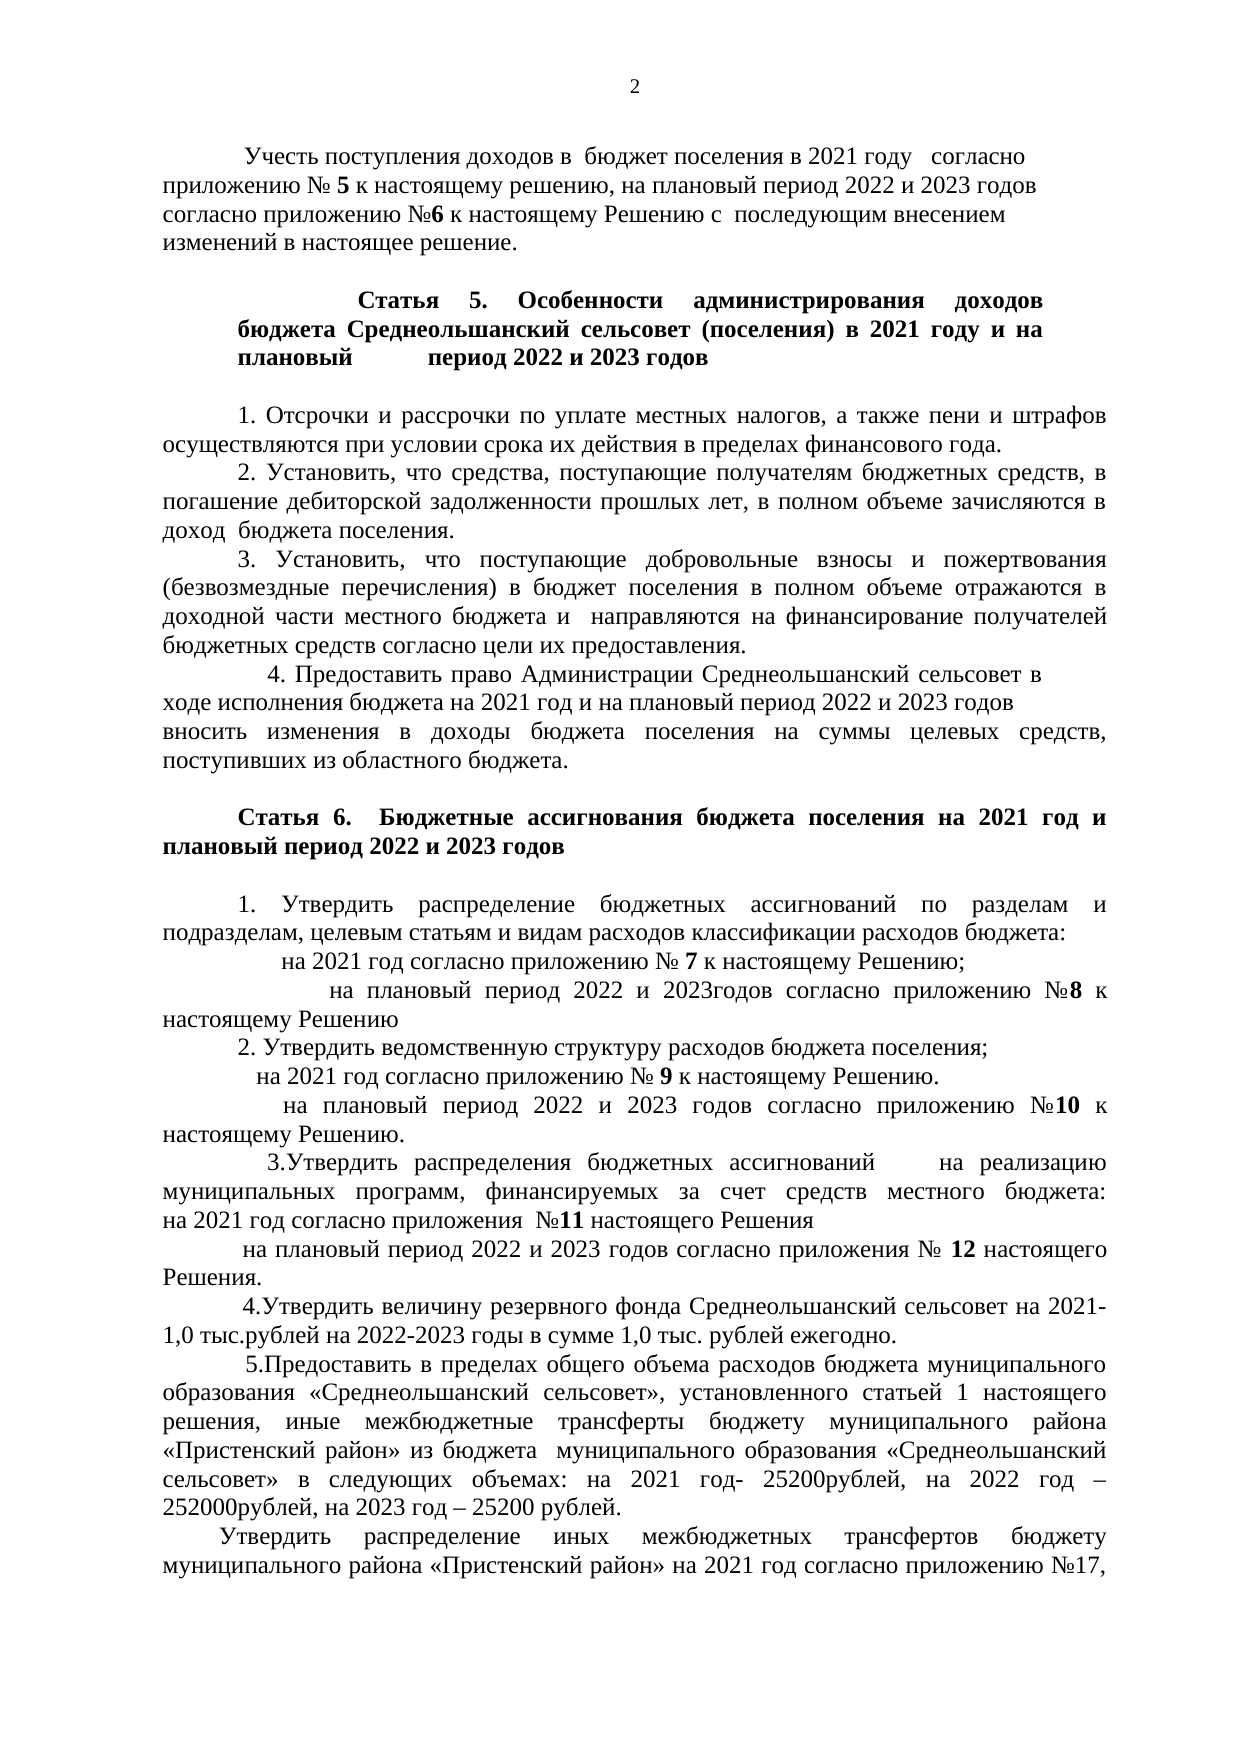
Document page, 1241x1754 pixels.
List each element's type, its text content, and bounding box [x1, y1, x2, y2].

text Учесть поступления доходов в бюджет поселения в 2021 году согласно приложению № 5 к настоящему решению, на плановый период 2022 и 2023 годов согласно приложению №6 к настоящему Решению с последующим внесением изменений в настоящее решение. [162, 141, 1107, 256]
text на 2021 год согласно приложению № 9 к настоящему Решению. [162, 1061, 1107, 1090]
text 1. Отсрочки и рассрочки по уплате местных налогов, а также пени и штрафов осуществляются при условии срока их действия в пределах финансового года. [162, 400, 1107, 457]
text на 2021 год согласно приложению № 7 к настоящему Решению; [162, 946, 1107, 975]
text 4. Предоставить право Администрации Среднеольшанский сельсовет в ходе исполнения бюджета на 2021 год и на плановый период 2022 и 2023 годов [162, 659, 1044, 716]
text Статья 6. Бюджетные ассигнования бюджета поселения на 2021 год и плановый период 2022 и 2023 годов [162, 802, 1107, 860]
text 1. Утвердить распределение бюджетных ассигнований по разделам и подразделам, целевым статьям и видам расходов классификации расходов бюджета: [162, 889, 1107, 946]
text на плановый период 2022 и 2023годов согласно приложению №8 к настоящему Решению [162, 975, 1107, 1032]
text на плановый период 2022 и 2023 годов согласно приложения № 12 настоящего Решения. [162, 1234, 1107, 1291]
text 3.Утвердить распределения бюджетных ассигнований на реализацию муниципальных программ, финансируемых за счет средств местного бюджета: на 2021 год согласно приложения №11 настоящего Решения [162, 1147, 1107, 1234]
text 2. Утвердить ведомственную структуру расходов бюджета поселения; [162, 1032, 1107, 1061]
text 5.Предоставить в пределах общего объема расходов бюджета муниципального образования «Среднеольшанский сельсовет», установленного статьей 1 настоящего решения, иные межбюджетные трансферты бюджету муниципального района «Пристенский район» из бюджета муниципального образования «Среднеольшанский сельсовет» в следующих объемах: на 2021 год- 25200рублей, на 2022 год – 252000рублей, на 2023 год – 25200 рублей. [162, 1349, 1107, 1521]
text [162, 1521, 1107, 1579]
text 4.Утвердить величину резервного фонда Среднеольшанский сельсовет на 2021-1,0 тыс.рублей на 2022-2023 годы в сумме 1,0 тыс. рублей ежегодно. [162, 1291, 1107, 1349]
text 2. Установить, что средства, поступающие получателям бюджетных средств, в погашение дебиторской задолженности прошлых лет, в полном объеме зачисляются в доход бюджета поселения. [162, 457, 1107, 544]
text на плановый период 2022 и 2023 годов согласно приложению №10 к настоящему Решению. [162, 1090, 1107, 1147]
text 3. Установить, что поступающие добровольные взносы и пожертвования (безвозмездные перечисления) в бюджет поселения в полном объеме отражаются в доходной части местного бюджета и направляются на финансирование получателей бюджетных средств согласно цели их предоставления. [162, 544, 1107, 659]
text Статья 5. Особенности администрирования доходов бюджета Среднеольшанский сельсовет (поселения) в 2021 году и на плановый период 2022 и 2023 годов [237, 285, 1044, 371]
text вносить изменения в доходы бюджета поселения на суммы целевых средств, поступивших из областного бюджета. [162, 716, 1107, 774]
